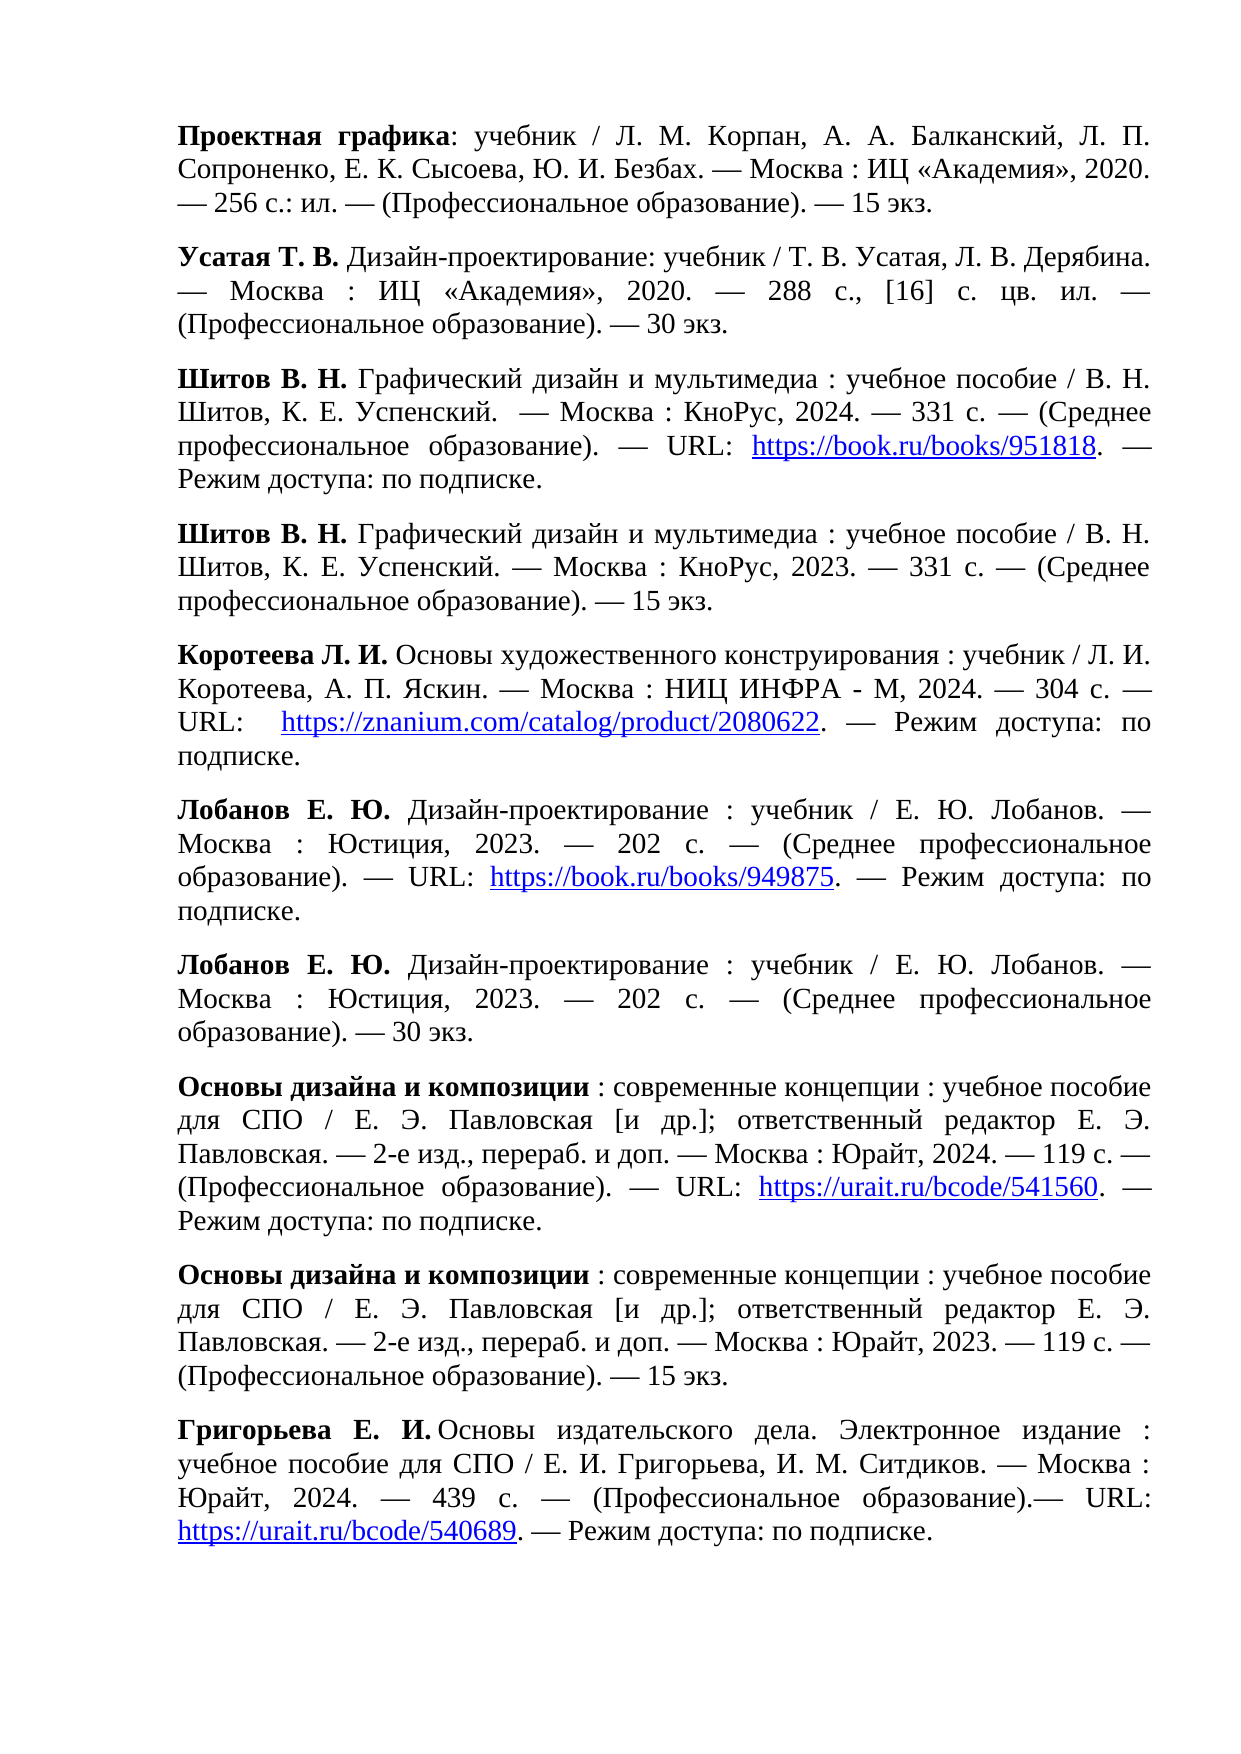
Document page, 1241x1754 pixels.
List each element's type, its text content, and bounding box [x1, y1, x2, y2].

text Шитов В. Н. Графический дизайн и мультимедиа : учебное пособие / В. Н. Шитов, К. Е. Успенский. — Москва : КноРус, 2023. — 331 с. — (Среднее профессиональное образование). — 15 экз. [177, 516, 1152, 617]
text Усатая Т. В. Дизайн-проектирование: учебник / Т. В. Усатая, Л. В. Дерябина. — Москва : ИЦ «Академия», 2020. — 288 с., [16] с. цв. ил. — (Профессиональное образование). — 30 экз. [177, 239, 1152, 340]
text Шитов В. Н. Графический дизайн и мультимедиа : учебное пособие / В. Н. Шитов, К. Е. Успенский. — Москва : КноРус, 2024. — 331 с. — (Среднее профессиональное образование). — URL: https://book.ru/books/951818. — Режим доступа: по подписке. [177, 361, 1152, 495]
text Проектная графика: учебник / Л. М. Корпан, А. А. Балканский, Л. П. Сопроненко, Е. К. Сысоева, Ю. И. Безбах. — Москва : ИЦ «Академия», 2020. — 256 с.: ил. — (Профессиональное образование). — 15 экз. [177, 118, 1152, 219]
text Лобанов Е. Ю. Дизайн-проектирование : учебник / Е. Ю. Лобанов. — Москва : Юстиция, 2023. — 202 с. — (Среднее профессиональное образование). — URL: https://book.ru/books/949875. — Режим доступа: по подписке. [177, 792, 1152, 927]
text Коротеева Л. И. Основы художественного конструирования : учебник / Л. И. Коротеева, А. П. Яскин. — Москва : НИЦ ИНФРА - М, 2024. — 304 с. — URL: https://znanium.com/catalog/product/2080622. — Режим доступа: по подписке. [177, 637, 1152, 772]
text Лобанов Е. Ю. Дизайн-проектирование : учебник / Е. Ю. Лобанов. — Москва : Юстиция, 2023. — 202 с. — (Среднее профессиональное образование). — 30 экз. [177, 947, 1152, 1048]
text Основы дизайна и композиции : современные концепции : учебное пособие для СПО / Е. Э. Павловская [и др.]; ответственный редактор Е. Э. Павловская. — 2-е изд., перераб. и доп. — Москва : Юрайт, 2023. — 119 с. — (Профессиональное образование). — 15 экз. [177, 1257, 1152, 1392]
text Основы дизайна и композиции : современные концепции : учебное пособие для СПО / Е. Э. Павловская [и др.]; ответственный редактор Е. Э. Павловская. — 2-е изд., перераб. и доп. — Москва : Юрайт, 2024. — 119 с. — (Профессиональное образование). — URL: https://urait.ru/bcode/541560. — Режим доступа: по подписке. [177, 1069, 1152, 1237]
text Григорьева Е. И. Основы издательского дела. Электронное издание : учебное пособие для СПО / Е. И. Григорьева, И. М. Ситдиков. — Москва : Юрайт, 2024. — 439 с. — (Профессиональное образование).— URL: https://urait.ru/bcode/540689. — Режим доступа: по подписке. [177, 1412, 1152, 1547]
